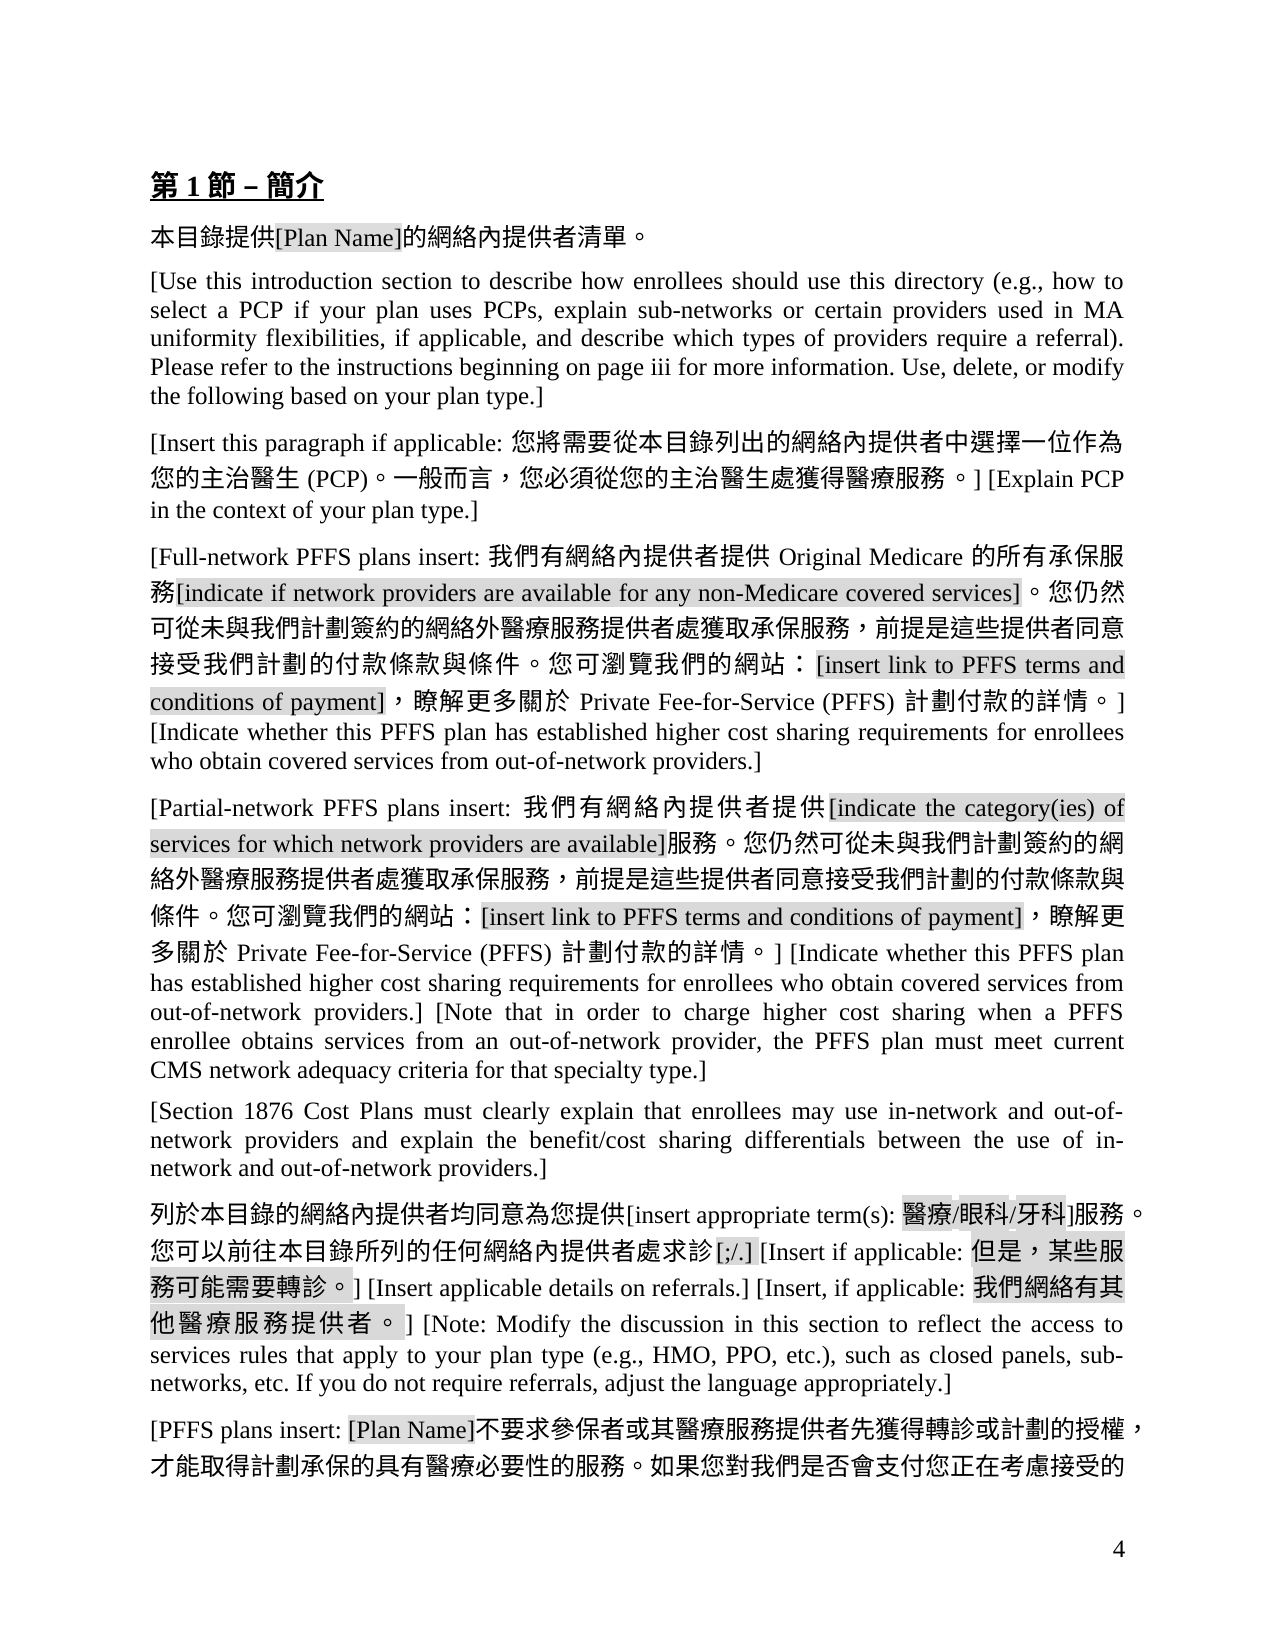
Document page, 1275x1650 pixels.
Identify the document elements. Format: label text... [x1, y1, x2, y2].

text [Section 1876 Cost Plans must clearly explain that enrollees may use in-network and out-of-network providers and explain the benefit/cost sharing differentials between the use of in-network and out-of-network providers.] [150, 1096, 1125, 1182]
text [Insert this paragraph if applicable: 您將需要從本目錄列出的網絡內提供者中選擇一位作為您的主治醫生 (PCP)。一般而言，您必須從您的主治醫生處獲得醫療服務。] [Explain PCP in the context of your plan type.] [150, 422, 1125, 523]
text 列於本目錄的網絡內提供者均同意為您提供[insert appropriate term(s): 醫療/眼科/牙科]服務。您可以前往本目錄所列的任何網絡內提供者處求診[;/.] [Insert if applicable: 但是，某些服務可能需要轉診。] [Insert applicable details on referrals.] [Insert, if applicable: 我們網絡有其他醫療服務提供者。] [Note: Modify the discussion in this section to reflect the access to services rules that apply to your plan type (e.g., HMO, PPO, etc.), such as closed panels, sub-networks, etc. If you do not require referrals, adjust the language appropriately.] [150, 1195, 1125, 1397]
text 本目錄提供[Plan Name]的網絡內提供者清單。 [150, 217, 1125, 253]
text [Partial-network PFFS plans insert: 我們有網絡內提供者提供[indicate the category(ies) of services for which network providers are available]服務。您仍然可從未與我們計劃簽約的網絡外醫療服務提供者處獲取承保服務，前提是這些提供者同意接受我們計劃的付款條款與條件。您可瀏覽我們的網站：[insert link to PFFS terms and conditions of payment]，瞭解更多關於 Private Fee-for-Service (PFFS) 計劃付款的詳情。] [Indicate whether this PFFS plan has established higher cost sharing requirements for enrollees who obtain covered services from out-of-network providers.] [Note that in order to charge higher cost sharing when a PFFS enrollee obtains services from an out-of-network provider, the PFFS plan must meet current CMS network adequacy criteria for that specialty type.] [150, 787, 1125, 1083]
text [150, 1410, 1125, 1482]
text [Full-network PFFS plans insert: 我們有網絡內提供者提供 Original Medicare 的所有承保服務[indicate if network providers are available for any non-Medicare covered services]。您仍然可從未與我們計劃簽約的網絡外醫療服務提供者處獲取承保服務，前提是這些提供者同意接受我們計劃的付款條款與條件。您可瀏覽我們的網站：[insert link to PFFS terms and conditions of payment]，瞭解更多關於 Private Fee-for-Service (PFFS) 計劃付款的詳情。] [Indicate whether this PFFS plan has established higher cost sharing requirements for enrollees who obtain covered services from out-of-network providers.] [150, 536, 1125, 775]
text [Use this introduction section to describe how enrollees should use this directory (e.g., how to select a PCP if your plan uses PCPs, explain sub-networks or certain providers used in MA uniformity flexibilities, if applicable, and describe which types of providers require a referral). Please refer to the instructions beginning on page iii for more information. Use, delete, or modify the following based on your plan type.] [150, 266, 1125, 410]
subtitle 第 1 節 – 簡介 [150, 162, 1125, 205]
